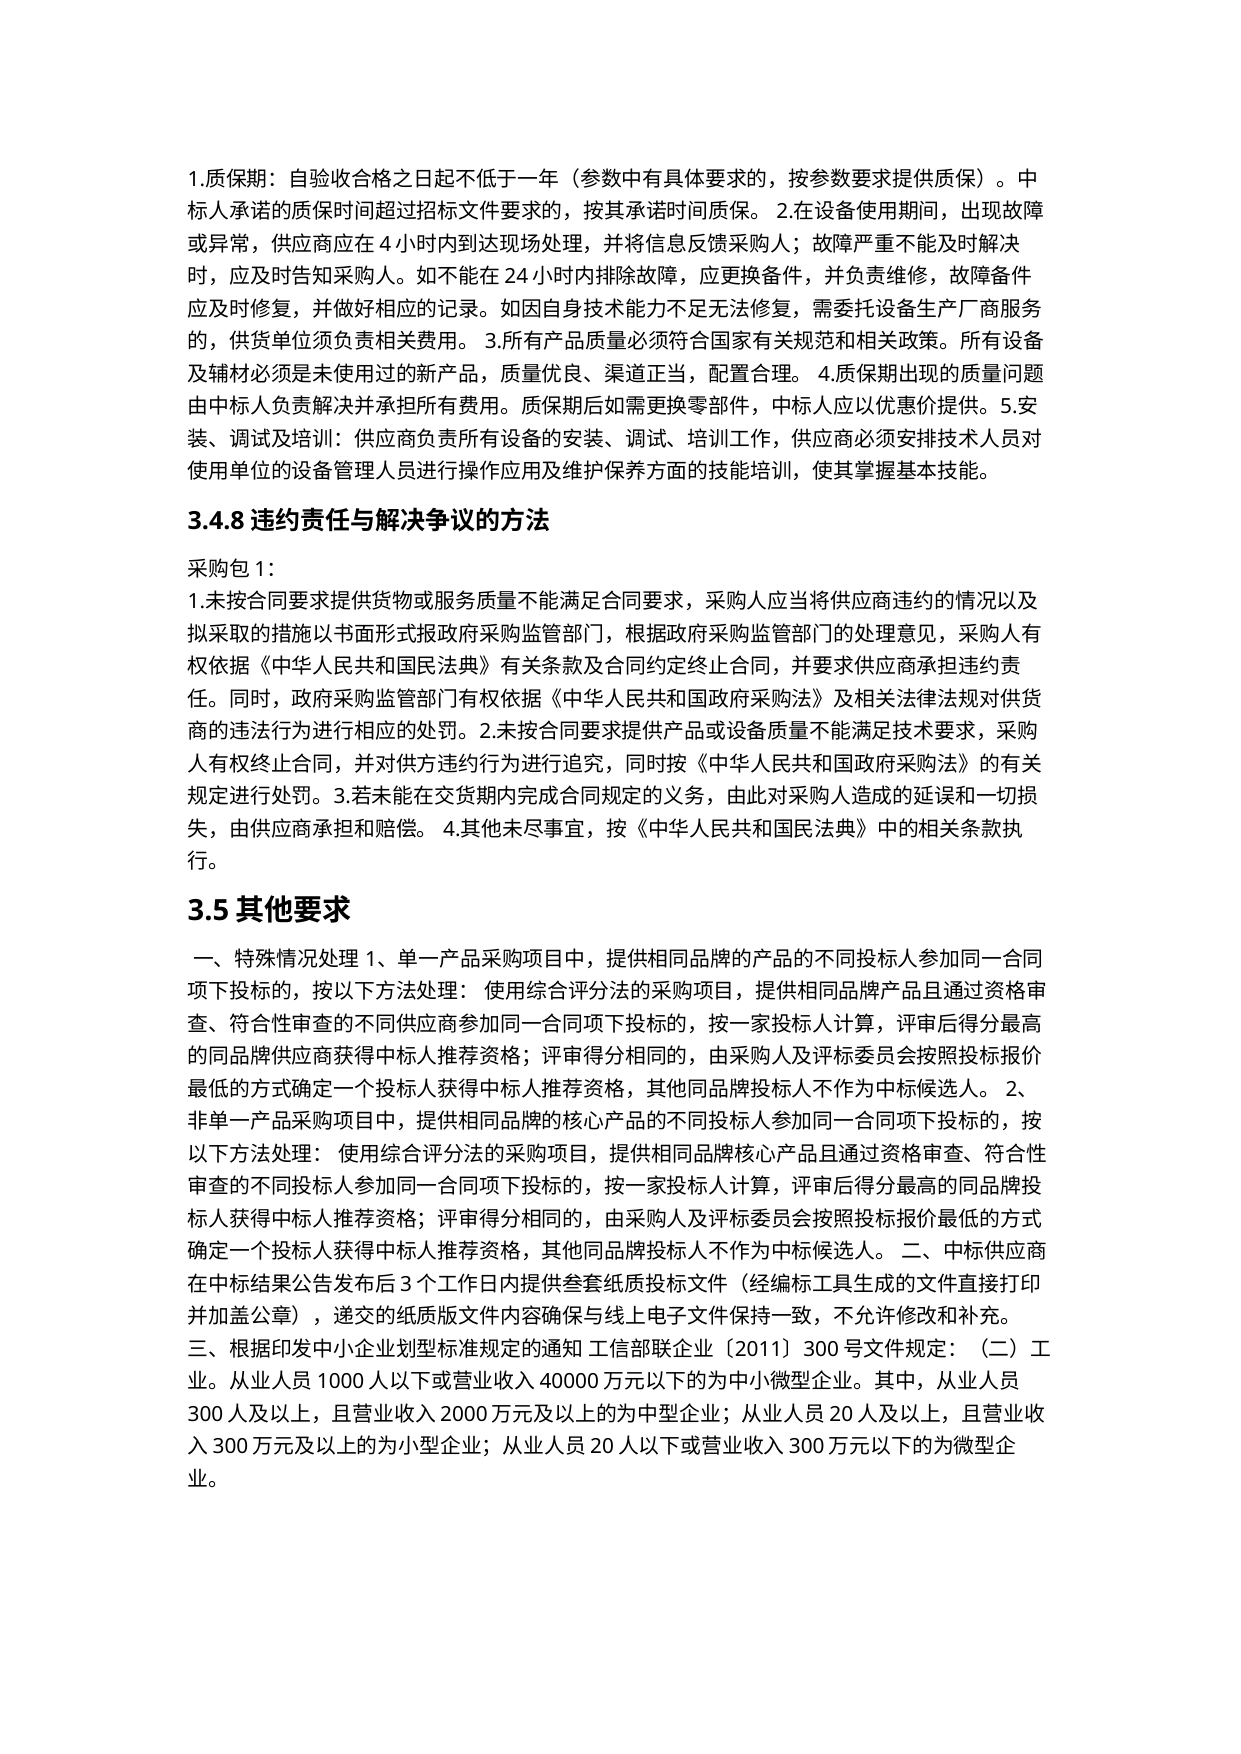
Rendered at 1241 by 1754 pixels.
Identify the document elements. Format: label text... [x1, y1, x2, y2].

text 3.5其他要求 [187, 877, 1053, 942]
text 一、特殊情况处理 1、单一产品采购项目中，提供相同品牌的产品的不同投标人参加同一合同项下投标的，按以下方法处理： 使用综合评分法的采购项目，提供相同品牌产品且通过资格审查、符合性审查的不同供应商参加同一合同项下投标的，按一家投标人计算，评审后得分最高的同品牌供应商获得中标人推荐资格；评审得分相同的，由采购人及评标委员会按照投标报价最低的方式确定一个投标人获得中标人推荐资格，其他同品牌投标人不作为中标候选人。 2、非单一产品采购项目中，提供相同品牌的核心产品的不同投标人参加同一合同项下投标的，按以下方法处理： 使用综合评分法的采购项目，提供相同品牌核心产品且通过资格审查、符合性审查的不同投标人参加同一合同项下投标的，按一家投标人计算，评审后得分最高的同品牌投标人获得中标人推荐资格；评审得分相同的，由采购人及评标委员会按照投标报价最低的方式确定一个投标人获得中标人推荐资格，其他同品牌投标人不作为中标候选人。 二、中标供应商在中标结果公告发布后3个工作日内提供叁套纸质投标文件（经编标工具生成的文件直接打印并加盖公章），递交的纸质版文件内容确保与线上电子文件保持一致，不允许修改和补充。 三、根据印发中小企业划型标准规定的通知 工信部联企业〔2011〕300号文件规定：（二）工业。从业人员1000人以下或营业收入40000万元以下的为中小微型企业。其中，从业人员300人及以上，且营业收入2000万元及以上的为中型企业；从业人员20人及以上，且营业收入300万元及以上的为小型企业；从业人员20人以下或营业收入300万元以下的为微型企业。 [187, 942, 1053, 1494]
text 采购包1： [187, 552, 1053, 584]
text 3.4.8违约责任与解决争议的方法 [187, 487, 1053, 552]
text 1.未按合同要求提供货物或服务质量不能满足合同要求，采购人应当将供应商违约的情况以及拟采取的措施以书面形式报政府采购监管部门，根据政府采购监管部门的处理意见，采购人有权依据《中华人民共和国民法典》有关条款及合同约定终止合同，并要求供应商承担违约责任。同时，政府采购监管部门有权依据《中华人民共和国政府采购法》及相关法律法规对供货商的违法行为进行相应的处罚。2.未按合同要求提供产品或设备质量不能满足技术要求，采购人有权终止合同，并对供方违约行为进行追究，同时按《中华人民共和国政府采购法》的有关规定进行处罚。3.若未能在交货期内完成合同规定的义务，由此对采购人造成的延误和一切损失，由供应商承担和赔偿。 4.其他未尽事宜，按《中华人民共和国民法典》中的相关条款执行。 [187, 584, 1053, 877]
text 1.质保期：自验收合格之日起不低于一年（参数中有具体要求的，按参数要求提供质保）。中标人承诺的质保时间超过招标文件要求的，按其承诺时间质保。 2.在设备使用期间，出现故障或异常，供应商应在4小时内到达现场处理，并将信息反馈采购人；故障严重不能及时解决时，应及时告知采购人。如不能在24小时内排除故障，应更换备件，并负责维修，故障备件应及时修复，并做好相应的记录。如因自身技术能力不足无法修复，需委托设备生产厂商服务的，供货单位须负责相关费用。 3.所有产品质量必须符合国家有关规范和相关政策。所有设备及辅材必须是未使用过的新产品，质量优良、渠道正当，配置合理。 4.质保期出现的质量问题由中标人负责解决并承担所有费用。质保期后如需更换零部件，中标人应以优惠价提供。5.安装、调试及培训：供应商负责所有设备的安装、调试、培训工作，供应商必须安排技术人员对使用单位的设备管理人员进行操作应用及维护保养方面的技能培训，使其掌握基本技能。 [187, 162, 1053, 487]
